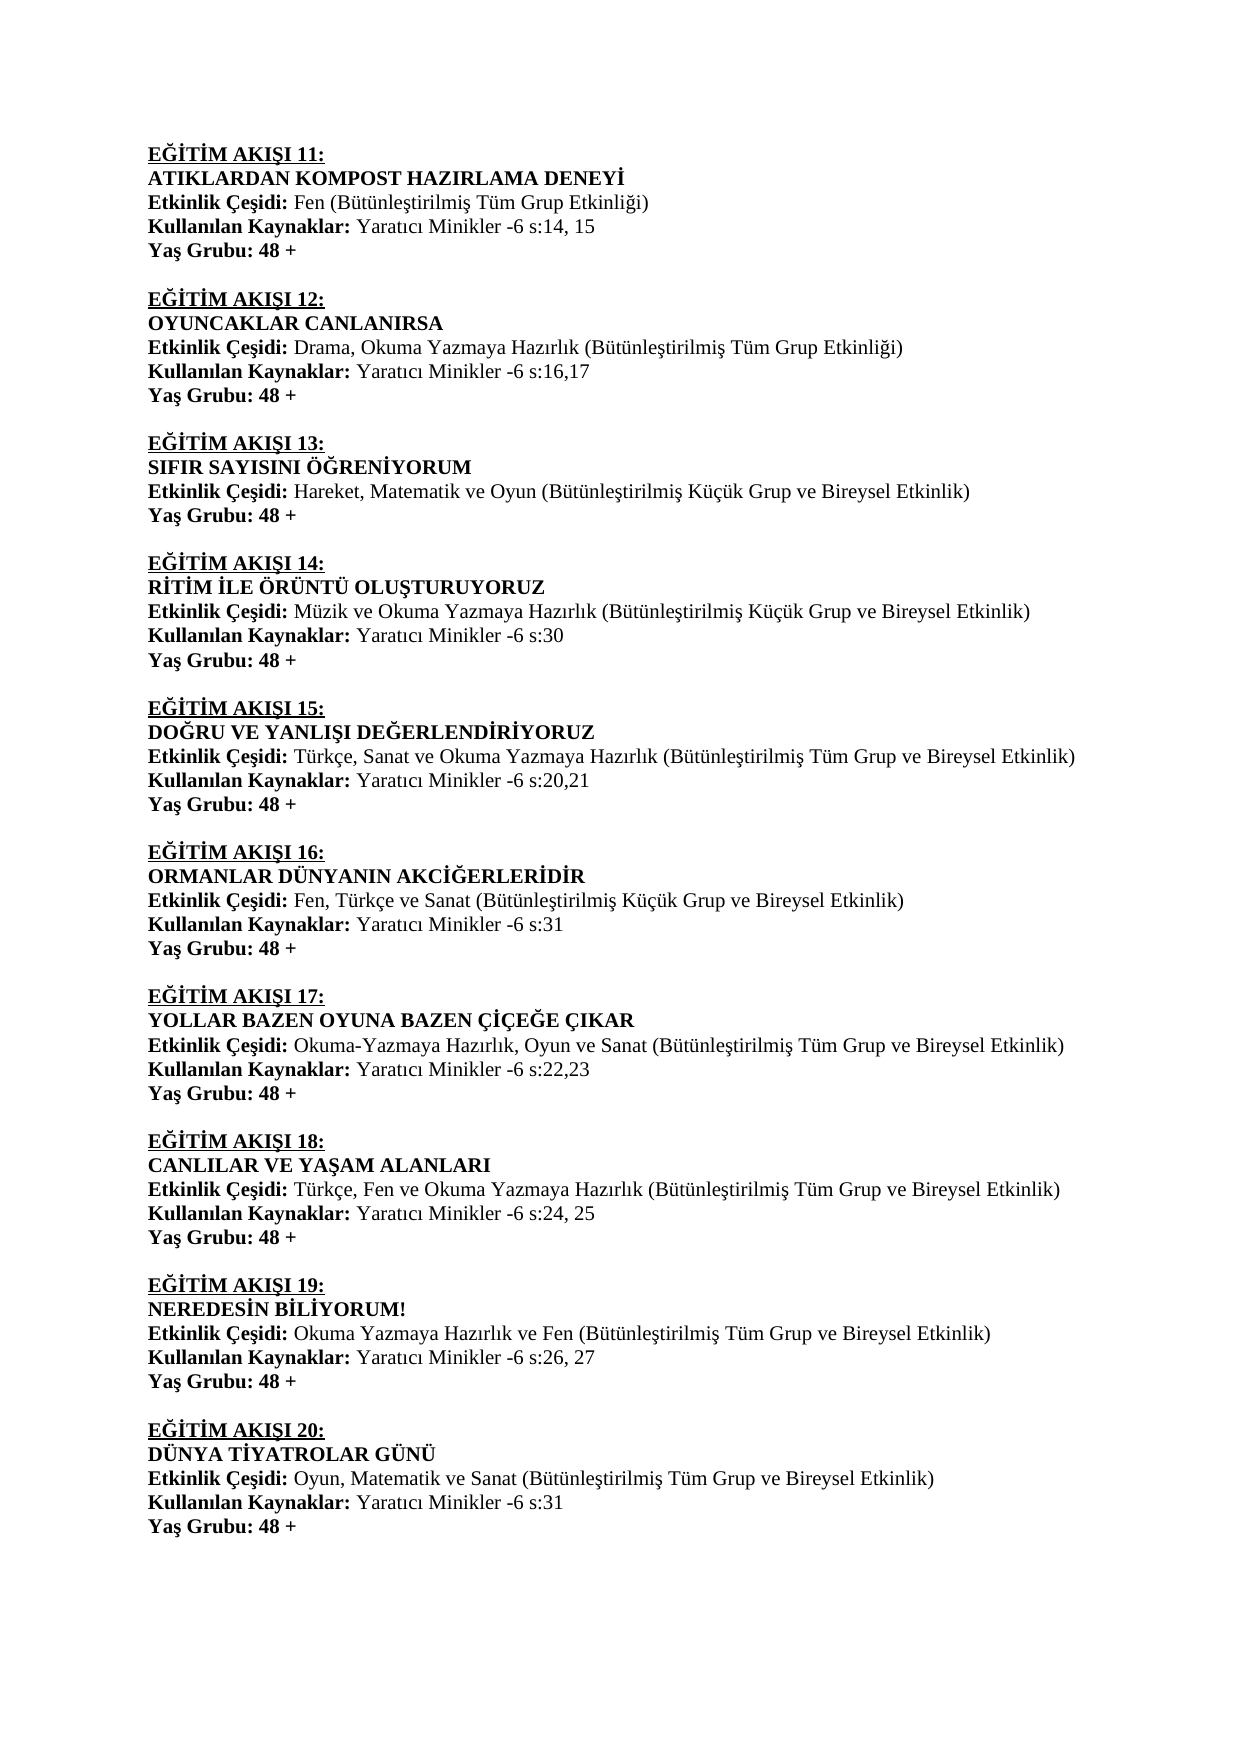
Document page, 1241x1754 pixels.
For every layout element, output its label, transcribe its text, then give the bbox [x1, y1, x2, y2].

text Yaş Grubu: 48 + [148, 503, 1092, 527]
list EĞİTİM AKIŞI 11: [148, 142, 1092, 166]
text Etkinlik Çeşidi: Hareket, Matematik ve Oyun (Bütünleştirilmiş Küçük Grup ve Bireysel Etkinlik) [148, 479, 1092, 503]
text Kullanılan Kaynaklar: Yaratıcı Minikler -6 s:26, 27 [148, 1345, 1092, 1369]
text Etkinlik Çeşidi: Türkçe, Sanat ve Okuma Yazmaya Hazırlık (Bütünleştirilmiş Tüm Grup ve Bireysel Etkinlik) [148, 744, 1092, 768]
list EĞİTİM AKIŞI 15: [148, 696, 1092, 720]
text Kullanılan Kaynaklar: Yaratıcı Minikler -6 s:24, 25 [148, 1201, 1092, 1225]
text Yaş Grubu: 48 + [148, 1514, 1092, 1538]
text Etkinlik Çeşidi: Müzik ve Okuma Yazmaya Hazırlık (Bütünleştirilmiş Küçük Grup ve Bireysel Etkinlik) [148, 599, 1092, 623]
text Yaş Grubu: 48 + [148, 647, 1092, 672]
list EĞİTİM AKIŞI 13: [148, 431, 1092, 455]
text Yaş Grubu: 48 + [148, 383, 1092, 407]
list EĞİTİM AKIŞI 14: [148, 551, 1092, 575]
list EĞİTİM AKIŞI 16: [148, 840, 1092, 864]
text Yaş Grubu: 48 + [148, 238, 1092, 262]
list DÜNYA TİYATROLAR GÜNÜ [148, 1442, 1092, 1466]
text Etkinlik Çeşidi: Türkçe, Fen ve Okuma Yazmaya Hazırlık (Bütünleştirilmiş Tüm Grup ve Bireysel Etkinlik) [148, 1177, 1092, 1201]
list CANLILAR VE YAŞAM ALANLARI [148, 1153, 1092, 1177]
list OYUNCAKLAR CANLANIRSA [148, 311, 1092, 335]
text Kullanılan Kaynaklar: Yaratıcı Minikler -6 s:22,23 [148, 1057, 1092, 1081]
text Yaş Grubu: 48 + [148, 1081, 1092, 1105]
text Kullanılan Kaynaklar: Yaratıcı Minikler -6 s:14, 15 [148, 214, 1092, 238]
list EĞİTİM AKIŞI 19: [148, 1273, 1092, 1297]
text Kullanılan Kaynaklar: Yaratıcı Minikler -6 s:16,17 [148, 359, 1092, 383]
list DOĞRU VE YANLIŞI DEĞERLENDİRİYORUZ [148, 720, 1092, 744]
text Etkinlik Çeşidi: Okuma Yazmaya Hazırlık ve Fen (Bütünleştirilmiş Tüm Grup ve Bireysel Etkinlik) [148, 1321, 1092, 1345]
text Kullanılan Kaynaklar: Yaratıcı Minikler -6 s:30 [148, 623, 1092, 647]
text Kullanılan Kaynaklar: Yaratıcı Minikler -6 s:31 [148, 1490, 1092, 1514]
list EĞİTİM AKIŞI 18: [148, 1129, 1092, 1153]
text Kullanılan Kaynaklar: Yaratıcı Minikler -6 s:31 [148, 912, 1092, 936]
text Kullanılan Kaynaklar: Yaratıcı Minikler -6 s:20,21 [148, 768, 1092, 792]
text Etkinlik Çeşidi: Fen (Bütünleştirilmiş Tüm Grup Etkinliği) [148, 190, 1092, 214]
list ATIKLARDAN KOMPOST HAZIRLAMA DENEYİ [148, 166, 1092, 190]
list YOLLAR BAZEN OYUNA BAZEN ÇİÇEĞE ÇIKAR [148, 1008, 1092, 1032]
text Etkinlik Çeşidi: Fen, Türkçe ve Sanat (Bütünleştirilmiş Küçük Grup ve Bireysel Etkinlik) [148, 888, 1092, 912]
list EĞİTİM AKIŞI 17: [148, 984, 1092, 1008]
text Etkinlik Çeşidi: Okuma-Yazmaya Hazırlık, Oyun ve Sanat (Bütünleştirilmiş Tüm Grup ve Bireysel Etkinlik) [148, 1032, 1092, 1057]
text Yaş Grubu: 48 + [148, 792, 1092, 816]
list EĞİTİM AKIŞI 20: [148, 1417, 1092, 1442]
list NEREDESİN BİLİYORUM! [148, 1297, 1092, 1321]
text Yaş Grubu: 48 + [148, 1369, 1092, 1393]
text Etkinlik Çeşidi: Drama, Okuma Yazmaya Hazırlık (Bütünleştirilmiş Tüm Grup Etkinliği) [148, 335, 1092, 359]
text Yaş Grubu: 48 + [148, 1225, 1092, 1249]
list RİTİM İLE ÖRÜNTÜ OLUŞTURUYORUZ [148, 575, 1092, 599]
text Etkinlik Çeşidi: Oyun, Matematik ve Sanat (Bütünleştirilmiş Tüm Grup ve Bireysel Etkinlik) [148, 1466, 1092, 1490]
text Yaş Grubu: 48 + [148, 936, 1092, 960]
list ORMANLAR DÜNYANIN AKCİĞERLERİDİR [148, 864, 1092, 888]
list SIFIR SAYISINI ÖĞRENİYORUM [148, 455, 1092, 479]
list EĞİTİM AKIŞI 12: [148, 287, 1092, 311]
